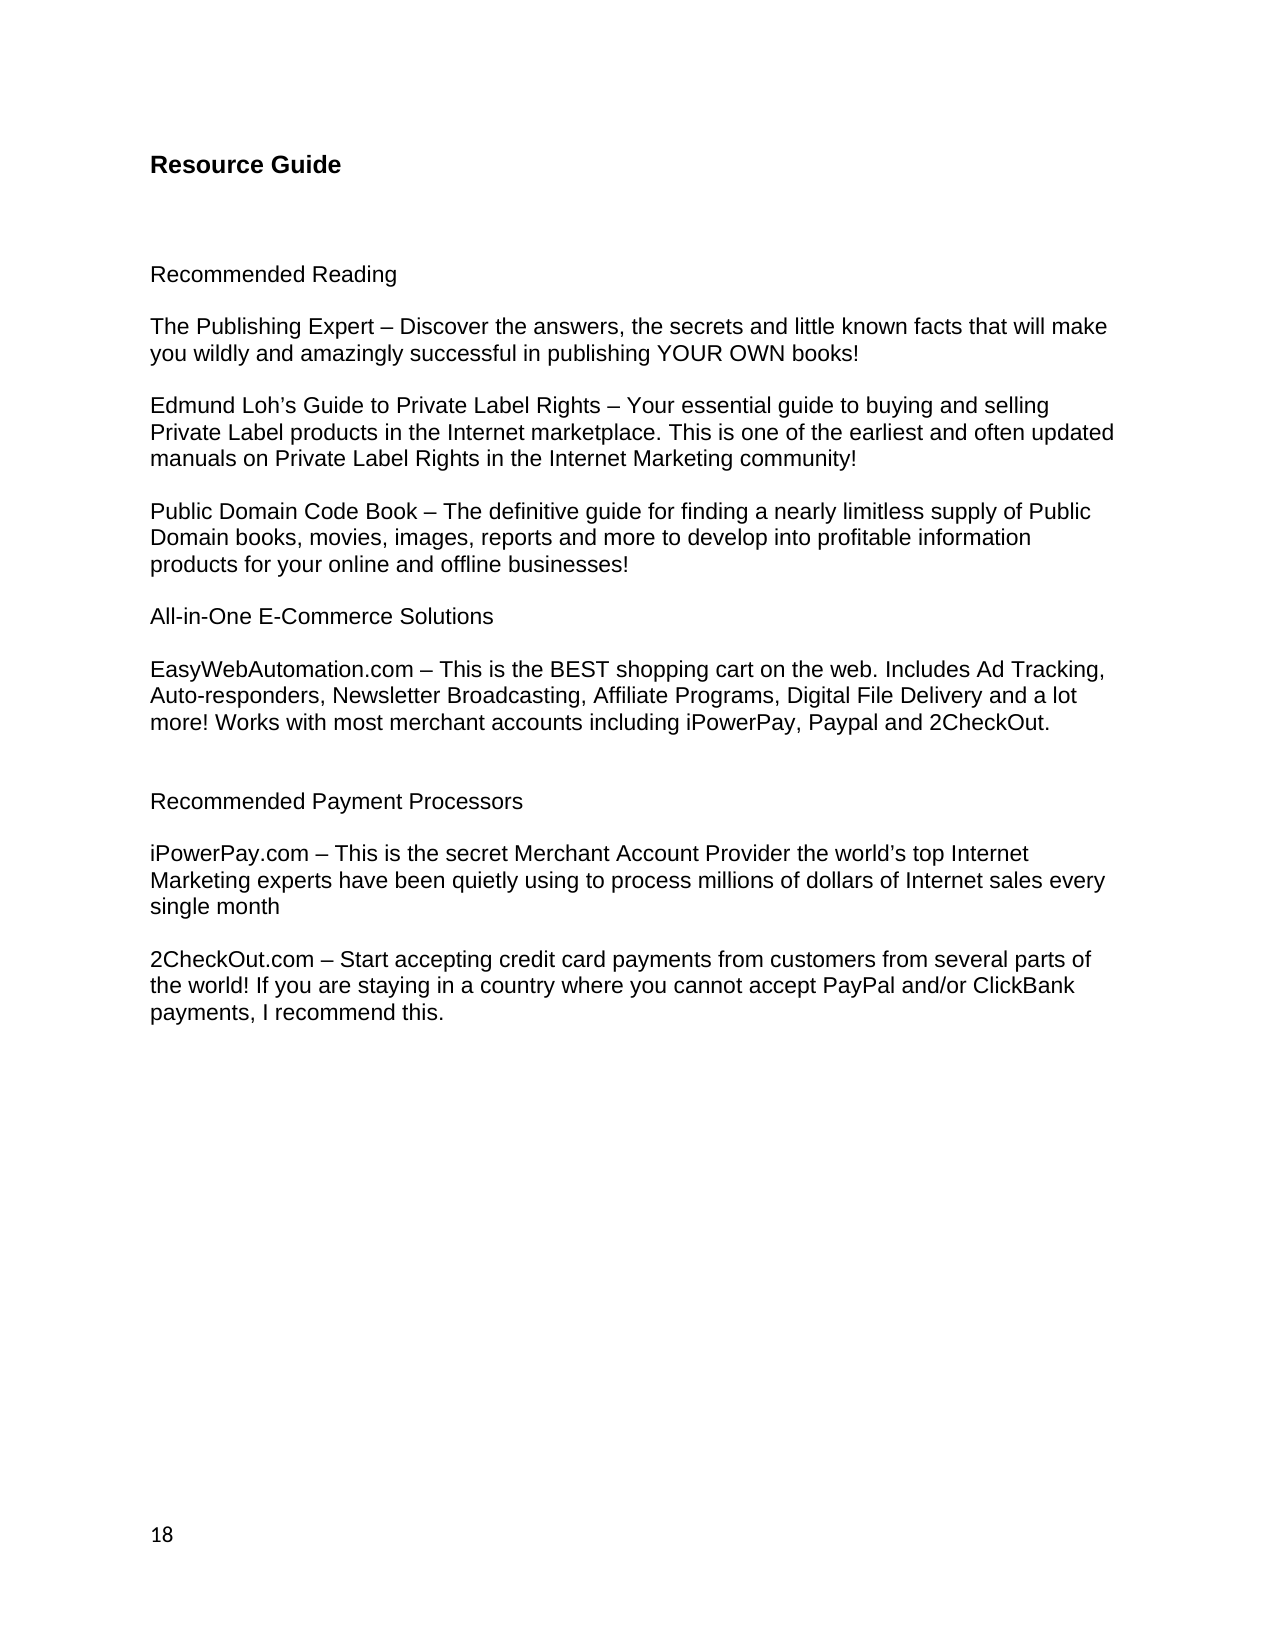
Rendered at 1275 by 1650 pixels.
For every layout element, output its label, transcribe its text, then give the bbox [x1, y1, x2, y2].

text Recommended Payment Processors [150, 788, 1125, 814]
text 2CheckOut.com – Start accepting credit card payments from customers from several parts of the world! If you are staying in a country where you cannot accept PayPal and/or ClickBank payments, I recommend this. [150, 946, 1125, 1025]
text Recommended Reading [150, 261, 1125, 287]
subtitle Resource Guide [150, 150, 1125, 179]
text All-in-One E-Commerce Solutions [150, 603, 1125, 629]
text iPowerPay.com – This is the secret Merchant Account Provider the world’s top Internet Marketing experts have been quietly using to process millions of dollars of Internet sales every single month [150, 840, 1125, 919]
text EasyWebAutomation.com – This is the BEST shopping cart on the web. Includes Ad Tracking, Auto-responders, Newsletter Broadcasting, Affiliate Programs, Digital File Delivery and a lot more! Works with most merchant accounts including iPowerPay, Paypal and 2CheckOut. [150, 656, 1125, 735]
text Edmund Loh’s Guide to Private Label Rights – Your essential guide to buying and selling Private Label products in the Internet marketplace. This is one of the earliest and often updated manuals on Private Label Rights in the Internet Marketing community! [150, 392, 1125, 471]
text Public Domain Code Book – The definitive guide for finding a nearly limitless supply of Public Domain books, movies, images, reports and more to develop into profitable information products for your online and offline businesses! [150, 498, 1125, 577]
text The Publishing Expert – Discover the answers, the secrets and little known facts that will make you wildly and amazingly successful in publishing YOUR OWN books! [150, 313, 1125, 366]
